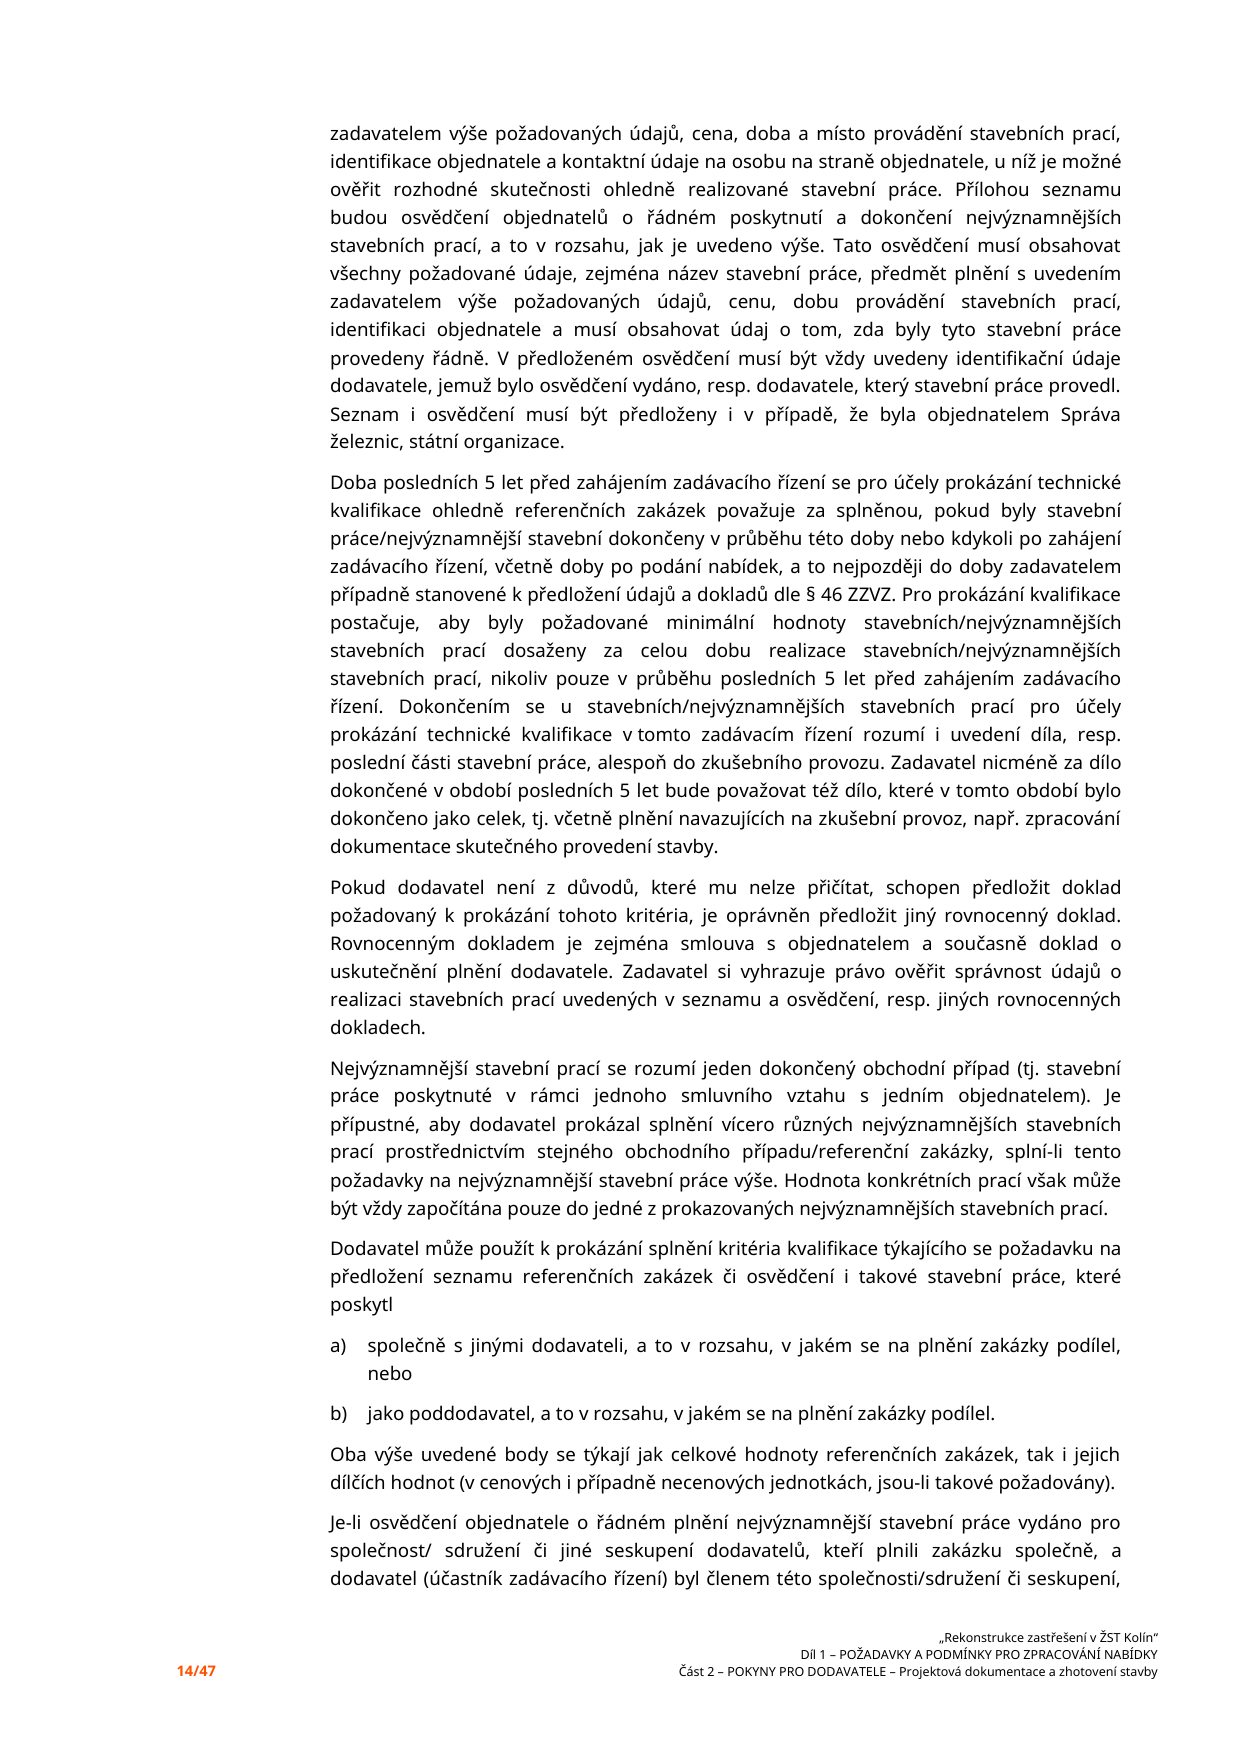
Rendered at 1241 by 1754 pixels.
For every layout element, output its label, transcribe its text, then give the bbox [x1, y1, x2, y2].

list jako poddodavatel, a to v rozsahu, v jakém se na plnění zakázky podílel. [330, 1401, 1122, 1426]
text Doba posledních 5 let před zahájením zadávacího řízení se pro účely prokázání technické kvalifikace ohledně referenčních zakázek považuje za splněnou, pokud byly stavební práce/nejvýznamnější stavební dokončeny v průběhu této doby nebo kdykoli po zahájení zadávacího řízení, včetně doby po podání nabídek, a to nejpozději do doby zadavatelem případně stanovené k předložení údajů a dokladů dle § 46 ZZVZ. Pro prokázání kvalifikace postačuje, aby byly požadované minimální hodnoty stavebních/nejvýznamnějších stavebních prací dosaženy za celou dobu realizace stavebních/nejvýznamnějších stavebních prací, nikoliv pouze v průběhu posledních 5 let před zahájením zadávacího řízení. Dokončením se u stavebních/nejvýznamnějších stavebních prací pro účely prokázání technické kvalifikace v tomto zadávacím řízení rozumí i uvedení díla, resp. poslední části stavební práce, alespoň do zkušebního provozu. Zadavatel nicméně za dílo dokončené v období posledních 5 let bude považovat též dílo, které v tomto období bylo dokončeno jako celek, tj. včetně plnění navazujících na zkušební provoz, např. zpracování dokumentace skutečného provedení stavby. [330, 469, 1122, 859]
text Pokud dodavatel není z důvodů, které mu nelze přičítat, schopen předložit doklad požadovaný k prokázání tohoto kritéria, je oprávněn předložit jiný rovnocenný doklad. Rovnocenným dokladem je zejména smlouva s objednatelem a současně doklad o uskutečnění plnění dodavatele. Zadavatel si vyhrazuje právo ověřit správnost údajů o realizaci stavebních prací uvedených v seznamu a osvědčení, resp. jiných rovnocenných dokladech. [330, 874, 1122, 1040]
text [330, 121, 1122, 454]
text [330, 1509, 1122, 1591]
text Dodavatel může použít k prokázání splnění kritéria kvalifikace týkajícího se požadavku na předložení seznamu referenčních zakázek či osvědčení i takové stavební práce, které poskytl [330, 1235, 1122, 1317]
list společně s jinými dodavateli, a to v rozsahu, v jakém se na plnění zakázky podílel, nebo [330, 1332, 1122, 1386]
text Nejvýznamnější stavební prací se rozumí jeden dokončený obchodní případ (tj. stavební práce poskytnuté v rámci jednoho smluvního vztahu s jedním objednatelem). Je přípustné, aby dodavatel prokázal splnění vícero různých nejvýznamnějších stavebních prací prostřednictvím stejného obchodního případu/referenční zakázky, splní-li tento požadavky na nejvýznamnější stavební práce výše. Hodnota konkrétních prací však může být vždy započítána pouze do jedné z prokazovaných nejvýznamnějších stavebních prací. [330, 1055, 1122, 1220]
text Oba výše uvedené body se týkají jak celkové hodnoty referenčních zakázek, tak i jejich dílčích hodnot (v cenových i případně necenových jednotkách, jsou-li takové požadovány). [330, 1441, 1122, 1494]
